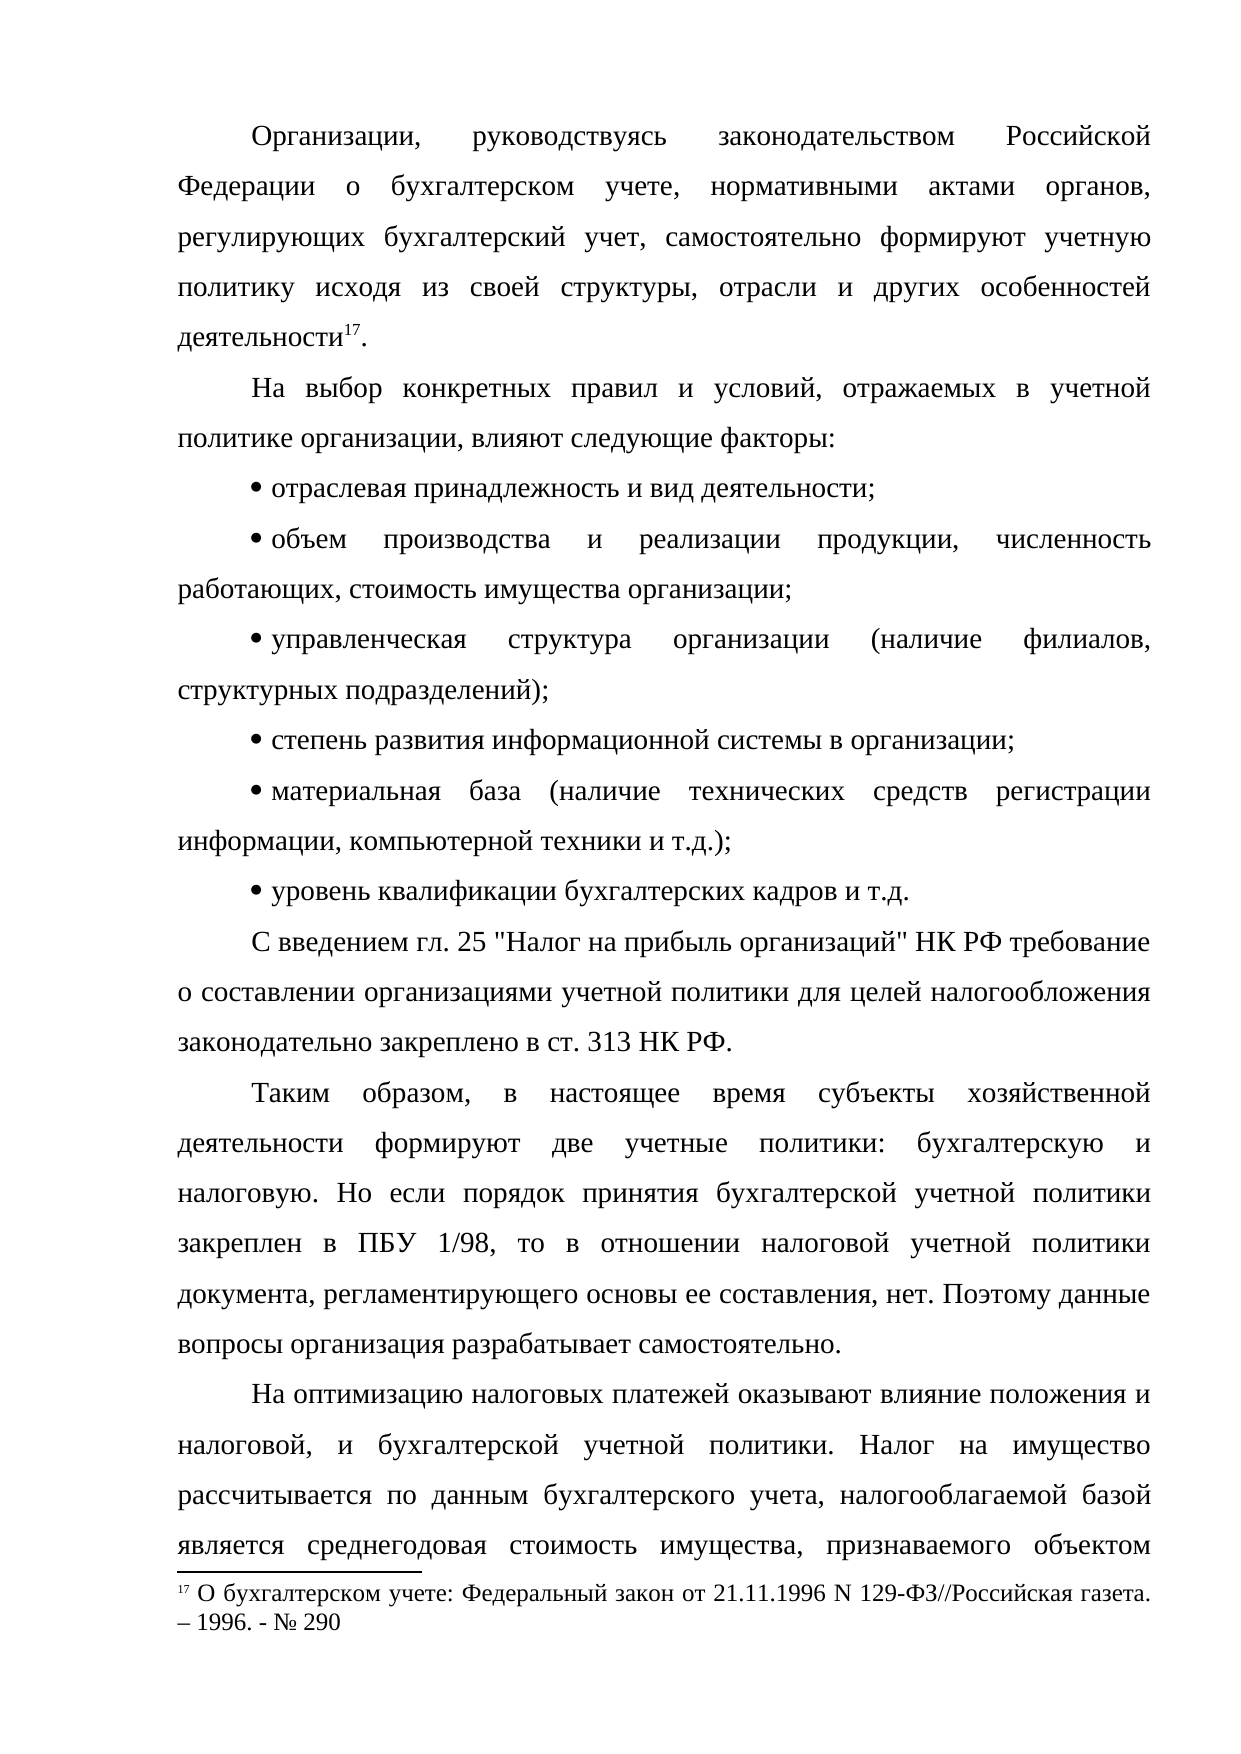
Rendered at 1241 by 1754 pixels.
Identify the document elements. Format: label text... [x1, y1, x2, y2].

list управленческая структура организации (наличие филиалов, структурных подразделений); [177, 621, 1152, 705]
list уровень квалификации бухгалтерских кадров и т.д. [177, 873, 1152, 907]
text Организации, руководствуясь законодательством Российской Федерации о бухгалтерском учете, нормативными актами органов, регулирующих бухгалтерский учет, самостоятельно формируют учетную политику исходя из своей структуры, отрасли и других особенностей деятельности. [177, 118, 1152, 353]
text Таким образом, в настоящее время субъекты хозяйственной деятельности формируют две учетные политики: бухгалтерскую и налоговую. Но если порядок принятия бухгалтерской учетной политики закреплен в ПБУ 1/98, то в отношении налоговой учетной политики документа, регламентирующего основы ее составления, нет. Поэтому данные вопросы организация разрабатывает самостоятельно. [177, 1075, 1152, 1360]
list объем производства и реализации продукции, численность работающих, стоимость имущества организации; [177, 521, 1152, 605]
list степень развития информационной системы в организации; [177, 722, 1152, 756]
list отраслевая принадлежность и вид деятельности; [177, 470, 1152, 504]
text С введением гл. 25 "Налог на прибыль организаций" НК РФ требование о составлении организациями учетной политики для целей налогообложения законодательно закреплено в ст. 313 НК РФ. [177, 924, 1152, 1058]
text На выбор конкретных правил и условий, отражаемых в учетной политике организации, влияют следующие факторы: [177, 370, 1152, 453]
list материальная база (наличие технических средств регистрации информации, компьютерной техники и т.д.); [177, 773, 1152, 857]
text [177, 1377, 1152, 1561]
